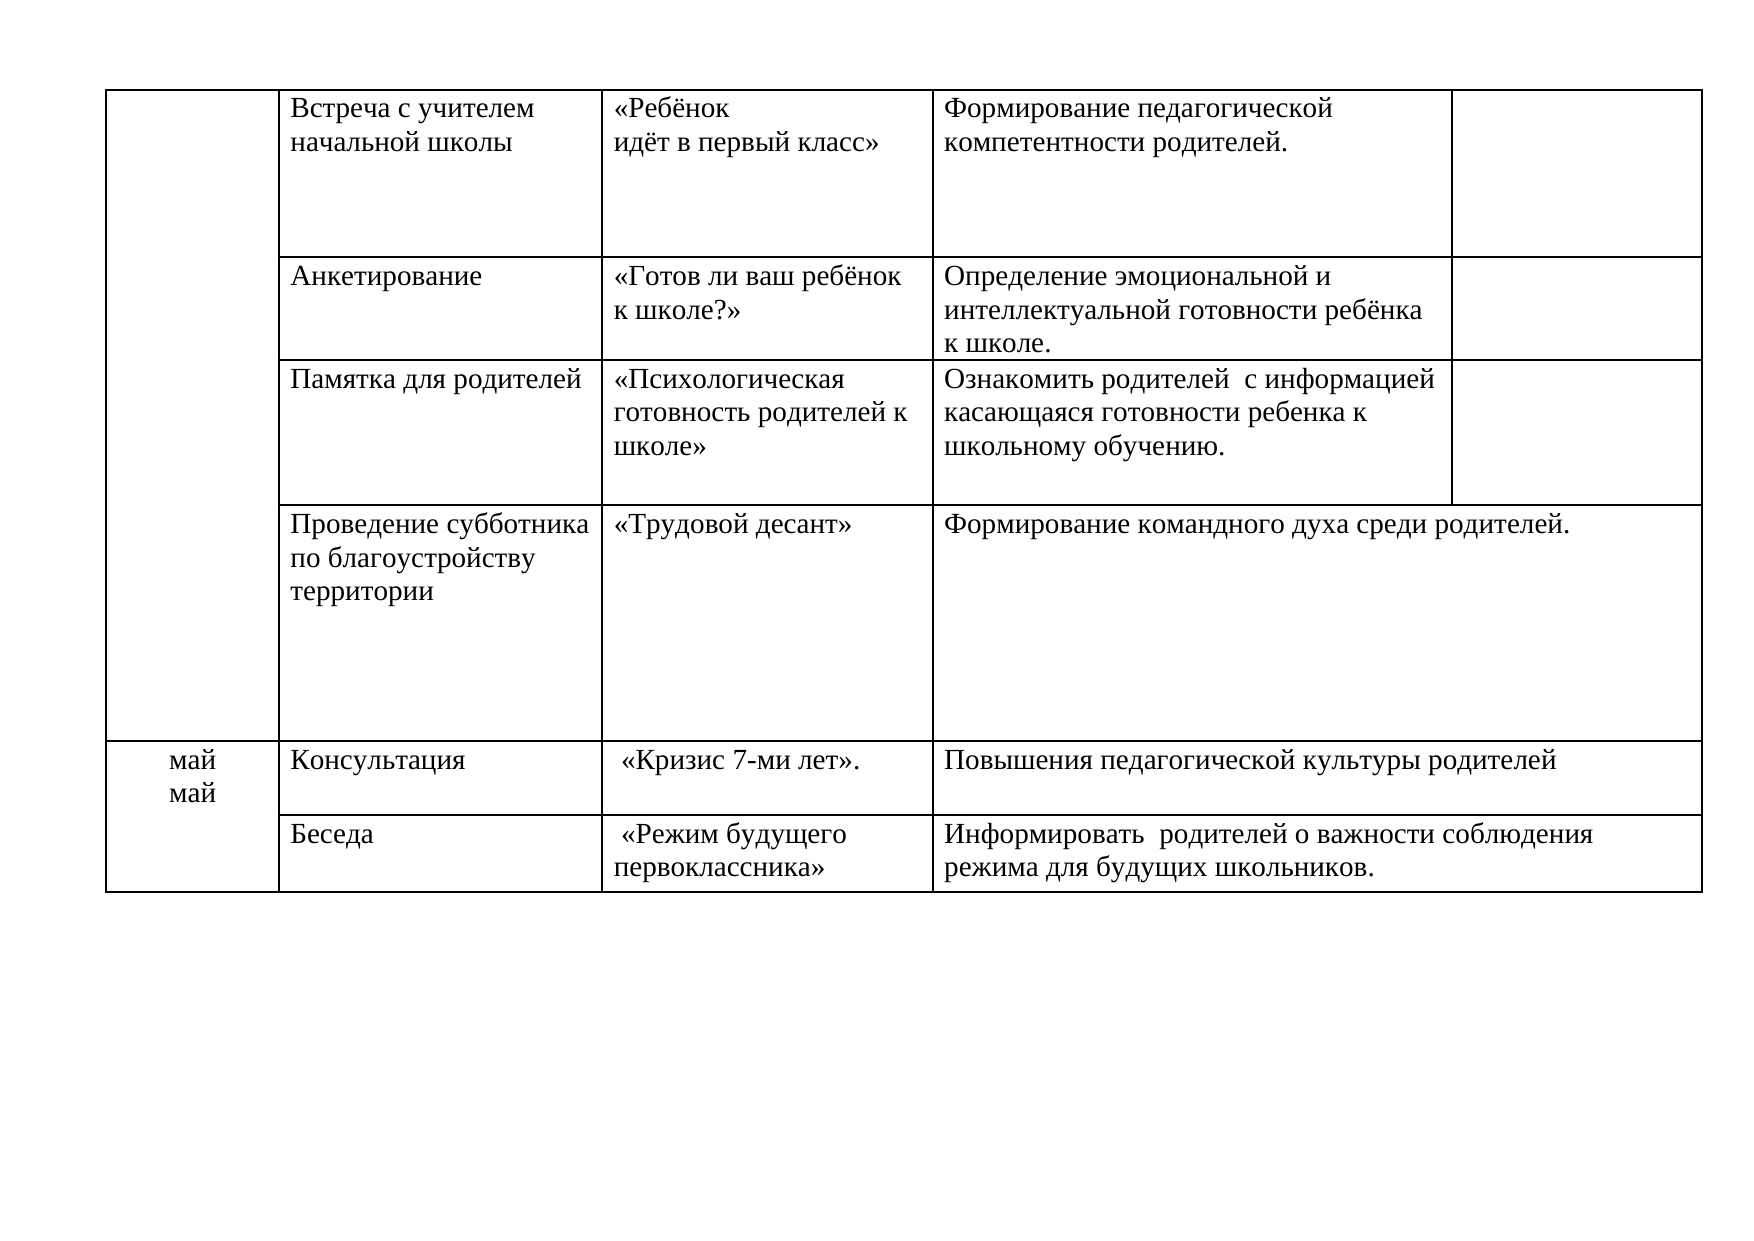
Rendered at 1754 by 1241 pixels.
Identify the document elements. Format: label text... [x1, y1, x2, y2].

table_cell «Психологическая готовность родителей к школе» [603, 361, 932, 504]
table_cell Повышения педагогической культуры родителей [934, 742, 1701, 814]
table_cell [1453, 258, 1701, 359]
table_cell Ознакомить родителей с информацией касающаяся готовности ребенка к школьному обучению. [934, 361, 1451, 504]
table_cell Формирование педагогической компетентности родителей. [934, 91, 1451, 256]
table_cell Проведение субботника по благоустройству территории [280, 506, 601, 740]
table_cell Встреча с учителем начальной школы [280, 91, 601, 256]
table_cell «Режим будущего первоклассника» [603, 816, 932, 891]
table_cell Консультация [280, 742, 601, 814]
table_cell «Готов ли ваш ребёнок к школе?» [603, 258, 932, 359]
table_cell «Трудовой десант» [603, 506, 932, 740]
table_cell Анкетирование [280, 258, 601, 359]
table_cell май май [107, 742, 278, 891]
table_cell «Ребёнок идёт в первый класс» [603, 91, 932, 256]
table_cell Формирование командного духа среди родителей. [934, 506, 1701, 740]
table_cell Определение эмоциональной и интеллектуальной готовности ребёнка к школе. [934, 258, 1451, 359]
table_cell [1453, 361, 1701, 504]
table_cell Памятка для родителей [280, 361, 601, 504]
table_cell [1453, 91, 1701, 256]
table_cell Беседа [280, 816, 601, 891]
table_cell Информировать родителей о важности соблюдения режима для будущих школьников. [934, 816, 1701, 891]
table_cell «Кризис 7-ми лет». [603, 742, 932, 814]
